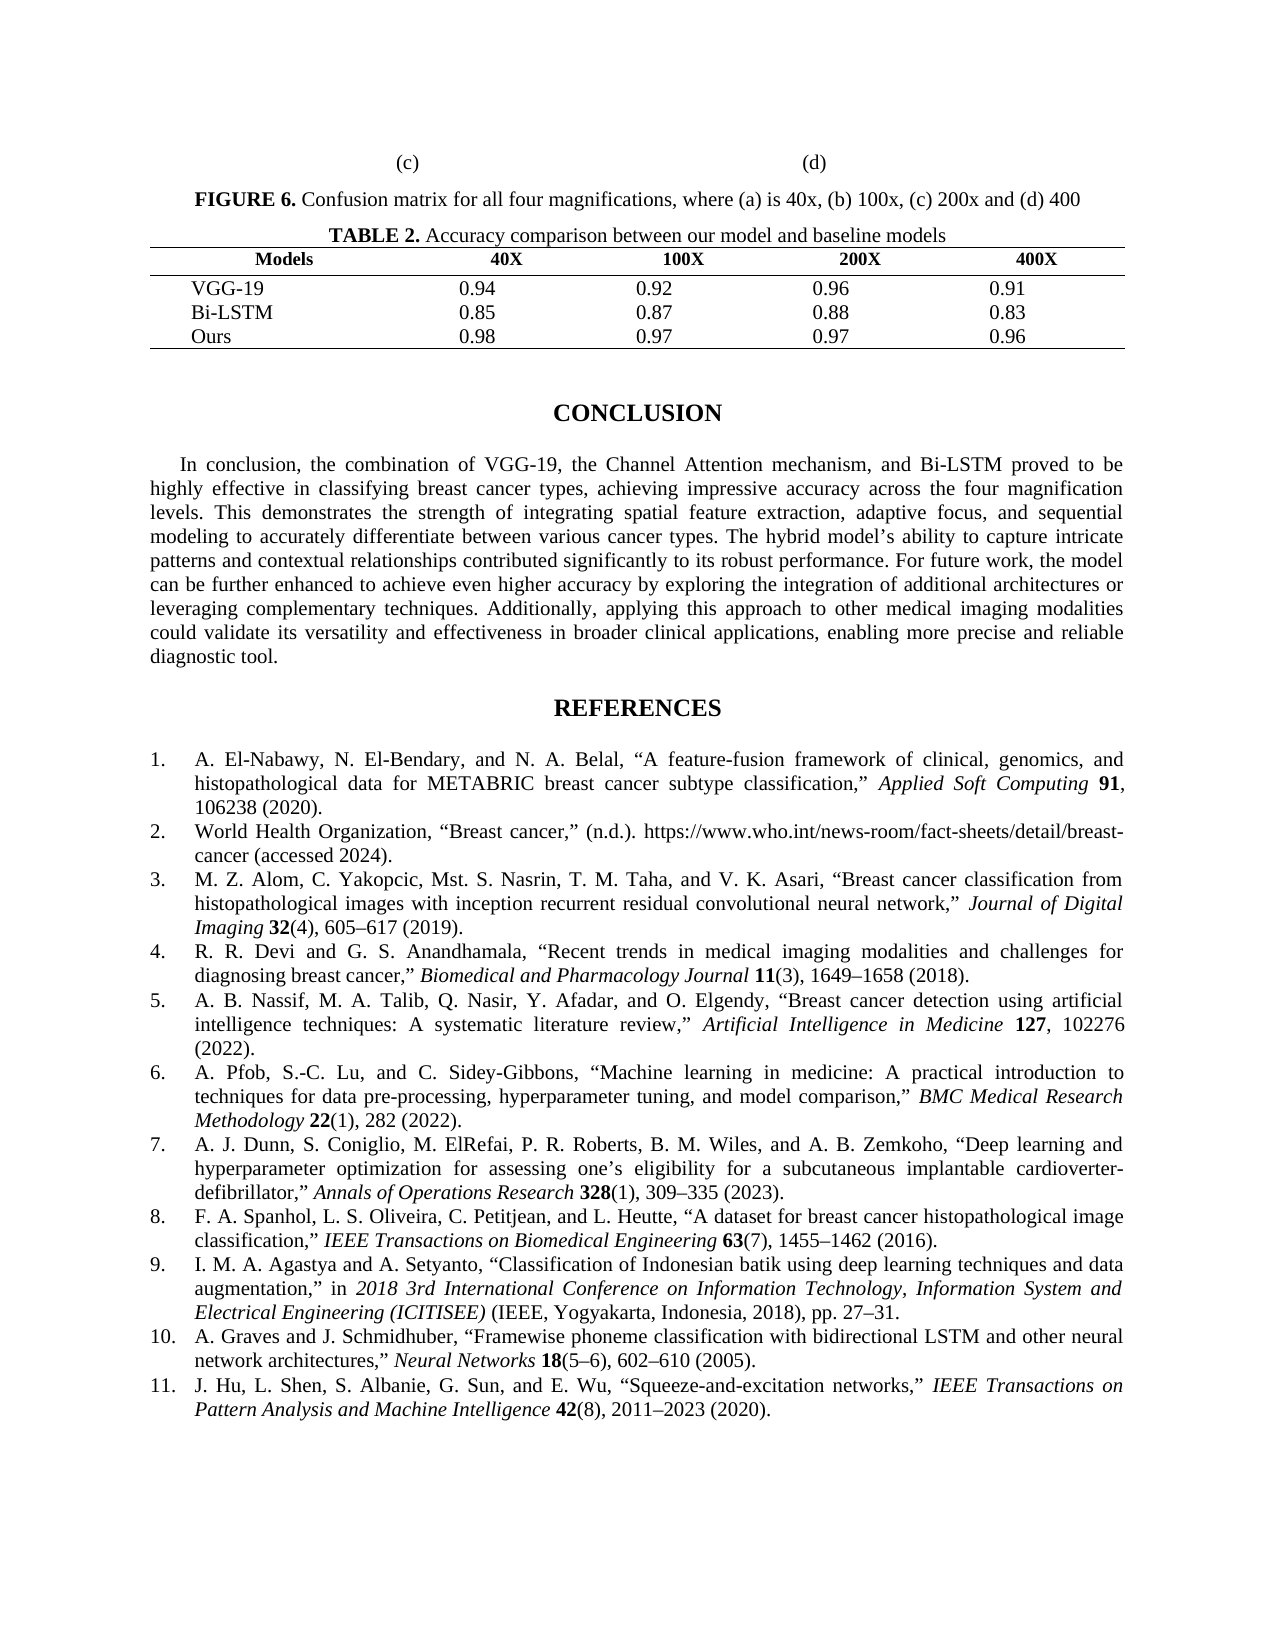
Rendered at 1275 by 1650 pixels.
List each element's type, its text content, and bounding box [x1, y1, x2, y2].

list F. A. Spanhol, L. S. Oliveira, C. Petitjean, and L. Heutte, “A dataset for breast cancer histopathological image classification,” IEEE Transactions on Biomedical Engineering 63(7), 1455–1462 (2016). [150, 1204, 1125, 1252]
list I. M. A. Agastya and A. Setyanto, “Classification of Indonesian batik using deep learning techniques and data augmentation,” in 2018 3rd International Conference on Information Technology, Information System and Electrical Engineering (ICITISEE) (IEEE, Yogyakarta, Indonesia, 2018), pp. 27–31. [150, 1252, 1125, 1324]
table_header 400X [948, 248, 1125, 274]
text TABLE 2. Accuracy comparison between our model and baseline models [150, 223, 1125, 247]
list J. Hu, L. Shen, S. Albanie, G. Sun, and E. Wu, “Squeeze-and-excitation networks,” IEEE Transactions on Pattern Analysis and Machine Intelligence 42(8), 2011–2023 (2020). [150, 1372, 1125, 1421]
table_cell 0.97 [595, 324, 772, 348]
subtitle References [150, 693, 1125, 722]
text In conclusion, the combination of VGG-19, the Channel Attention mechanism, and Bi-LSTM proved to be highly effective in classifying breast cancer types, achieving impressive accuracy across the four magnification levels. This demonstrates the strength of integrating spatial feature extraction, adaptive focus, and sequential modeling to accurately differentiate between various cancer types. The hybrid model’s ability to capture intricate patterns and contextual relationships contributed significantly to its robust performance. For future work, the model can be further enhanced to achieve even higher accuracy by exploring the integration of additional architectures or leveraging complementary techniques. Additionally, applying this approach to other medical imaging modalities could validate its versatility and effectiveness in broader clinical applications, enabling more precise and reliable diagnostic tool. [150, 452, 1125, 668]
text (c) (d) [179, 150, 1125, 174]
table_cell VGG-19 [150, 276, 418, 299]
table_cell 0.92 [595, 276, 772, 299]
table_cell 0.96 [772, 276, 948, 299]
table_cell 0.97 [772, 324, 948, 348]
table_cell Bi-LSTM [150, 300, 418, 324]
table_cell 0.83 [948, 300, 1125, 324]
table_cell 0.96 [948, 324, 1125, 348]
table_cell 0.98 [418, 324, 595, 348]
subtitle Conclusion [150, 398, 1125, 427]
list A. Pfob, S.-C. Lu, and C. Sidey-Gibbons, “Machine learning in medicine: A practical introduction to techniques for data pre-processing, hyperparameter tuning, and model comparison,” BMC Medical Research Methodology 22(1), 282 (2022). [150, 1060, 1125, 1132]
text FIGURE 6. Confusion matrix for all four magnifications, where (a) is 40x, (b) 100x, (c) 200x and (d) 400 [150, 187, 1125, 211]
list World Health Organization, “Breast cancer,” (n.d.). https://www.who.int/news-room/fact-sheets/detail/breast-cancer (accessed 2024). [150, 819, 1125, 867]
table_cell 0.91 [948, 276, 1125, 299]
list A. El-Nabawy, N. El-Bendary, and N. A. Belal, “A feature-fusion framework of clinical, genomics, and histopathological data for METABRIC breast cancer subtype classification,” Applied Soft Computing 91, 106238 (2020). [150, 747, 1125, 819]
table_cell Ours [150, 324, 418, 348]
list R. R. Devi and G. S. Anandhamala, “Recent trends in medical imaging modalities and challenges for diagnosing breast cancer,” Biomedical and Pharmacology Journal 11(3), 1649–1658 (2018). [150, 939, 1125, 987]
table_cell 0.87 [595, 300, 772, 324]
table_header 200X [772, 248, 948, 274]
table_header 100X [595, 248, 772, 274]
table_header 40X [418, 248, 595, 274]
list A. Graves and J. Schmidhuber, “Framewise phoneme classification with bidirectional LSTM and other neural network architectures,” Neural Networks 18(5–6), 602–610 (2005). [150, 1324, 1125, 1372]
table_cell 0.85 [418, 300, 595, 324]
list A. B. Nassif, M. A. Talib, Q. Nasir, Y. Afadar, and O. Elgendy, “Breast cancer detection using artificial intelligence techniques: A systematic literature review,” Artificial Intelligence in Medicine 127, 102276 (2022). [150, 987, 1125, 1060]
table_header Models [150, 248, 418, 274]
table_cell 0.94 [418, 276, 595, 299]
table_cell 0.88 [772, 300, 948, 324]
list A. J. Dunn, S. Coniglio, M. ElRefai, P. R. Roberts, B. M. Wiles, and A. B. Zemkoho, “Deep learning and hyperparameter optimization for assessing one’s eligibility for a subcutaneous implantable cardioverter-defibrillator,” Annals of Operations Research 328(1), 309–335 (2023). [150, 1132, 1125, 1204]
list M. Z. Alom, C. Yakopcic, Mst. S. Nasrin, T. M. Taha, and V. K. Asari, “Breast cancer classification from histopathological images with inception recurrent residual convolutional neural network,” Journal of Digital Imaging 32(4), 605–617 (2019). [150, 867, 1125, 939]
